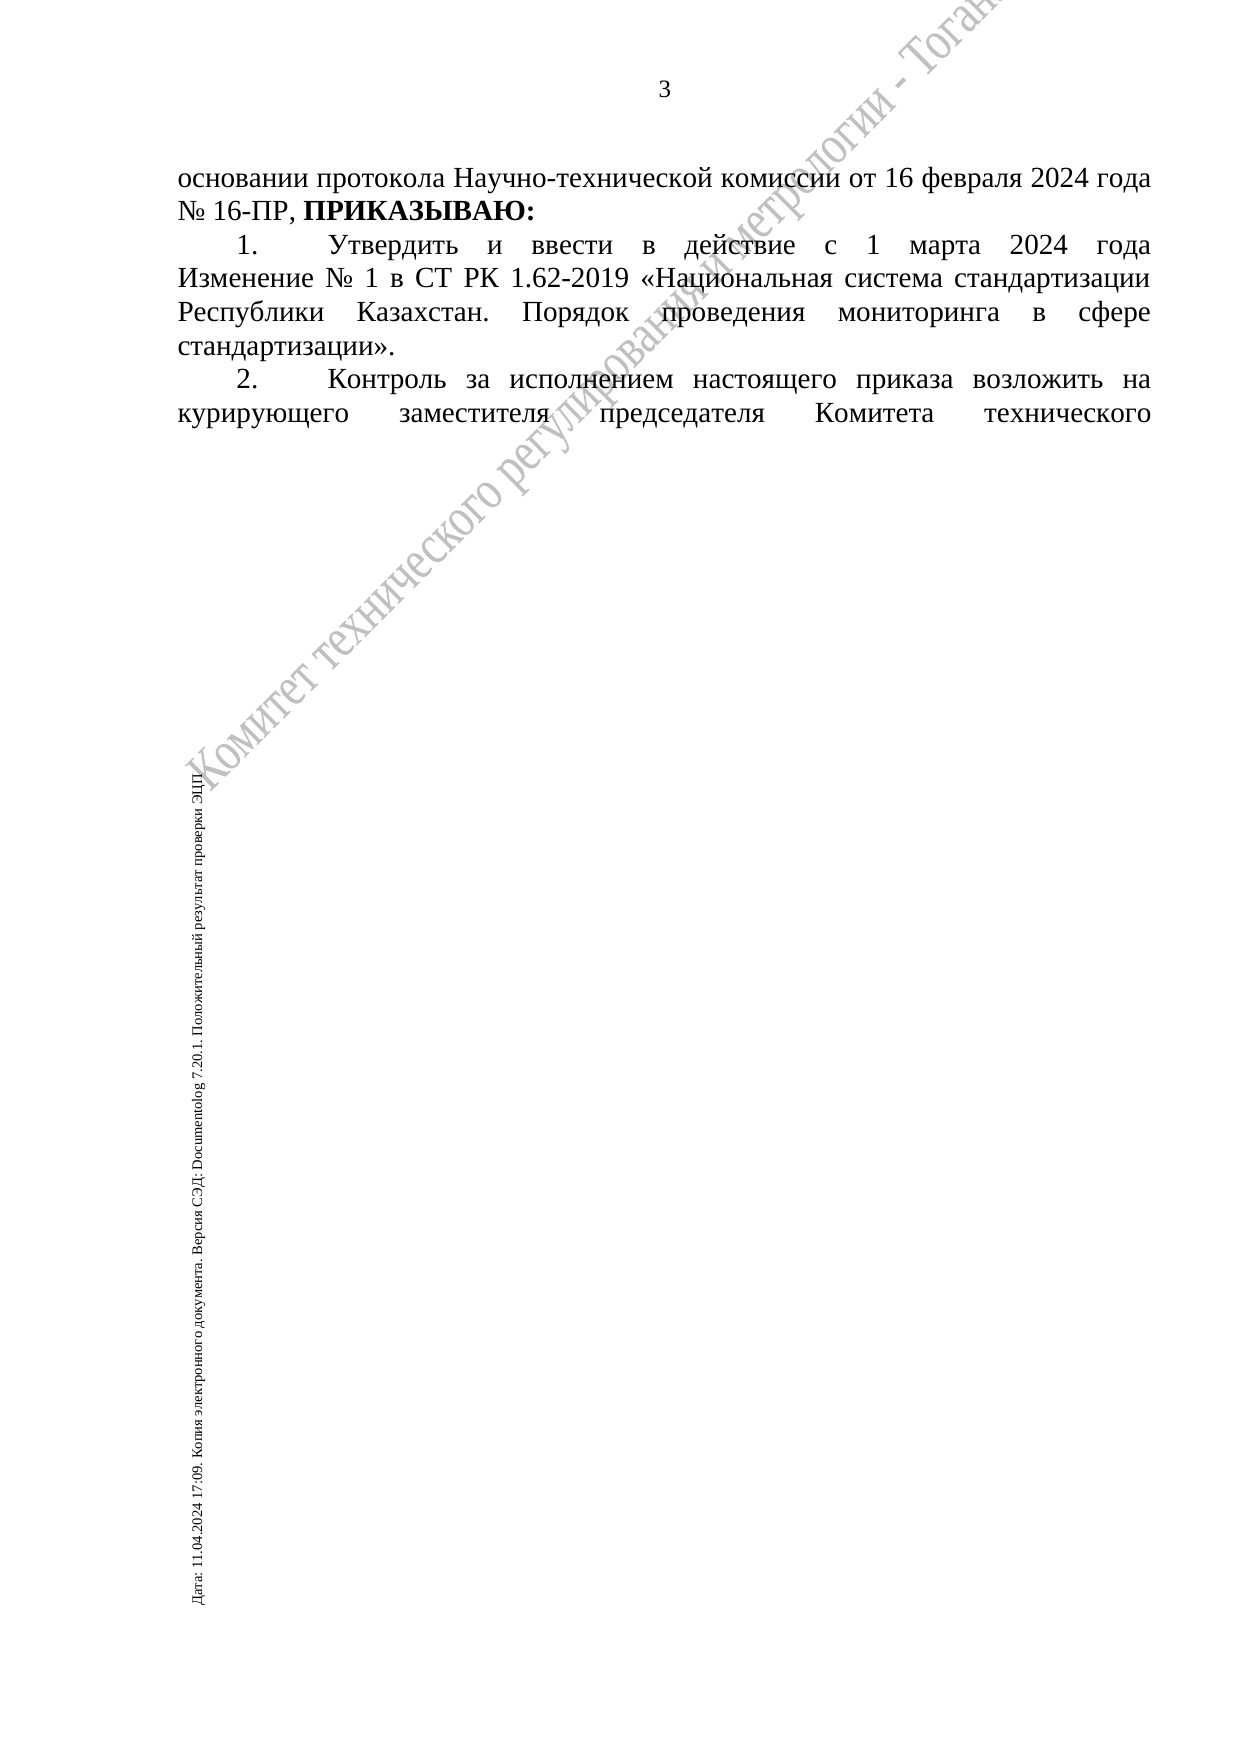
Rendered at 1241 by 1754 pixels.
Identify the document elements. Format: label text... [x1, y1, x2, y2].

list Контроль за исполнением настоящего приказа возложить на курирующего заместителя председателя Комитета технического регулирования и метрологии Министерства торговли и интеграции Республики Казахстан. [177, 361, 1152, 428]
list Утвердить и ввести в действие с 1 марта 2024 года Изменение № 1 в СТ РК 1.62-2019 «Национальная система стандартизации Республики Казахстан. Порядок проведения мониторинга в сфере стандартизации». [177, 227, 1152, 361]
text В соответствии с пунктами 25, 26, 40, 41 Правил разработки, согласования, экспертизы, утверждения, регистрации, учета, изменения, пересмотра, отмены и введения в действие национальных стандартов (за исключением военных национальных стандартов), национальных классификаторов технико-экономической информации и рекомендаций по стандартизации, утвержденных приказом Министра по инвестициям и развитию Республики Казахстан от 26 декабря 2018 года № 918 и на основании протокола Научно-технической комиссии от 16 февраля 2024 года № 16-ПР, ПРИКАЗЫВАЮ: [177, 160, 1152, 227]
